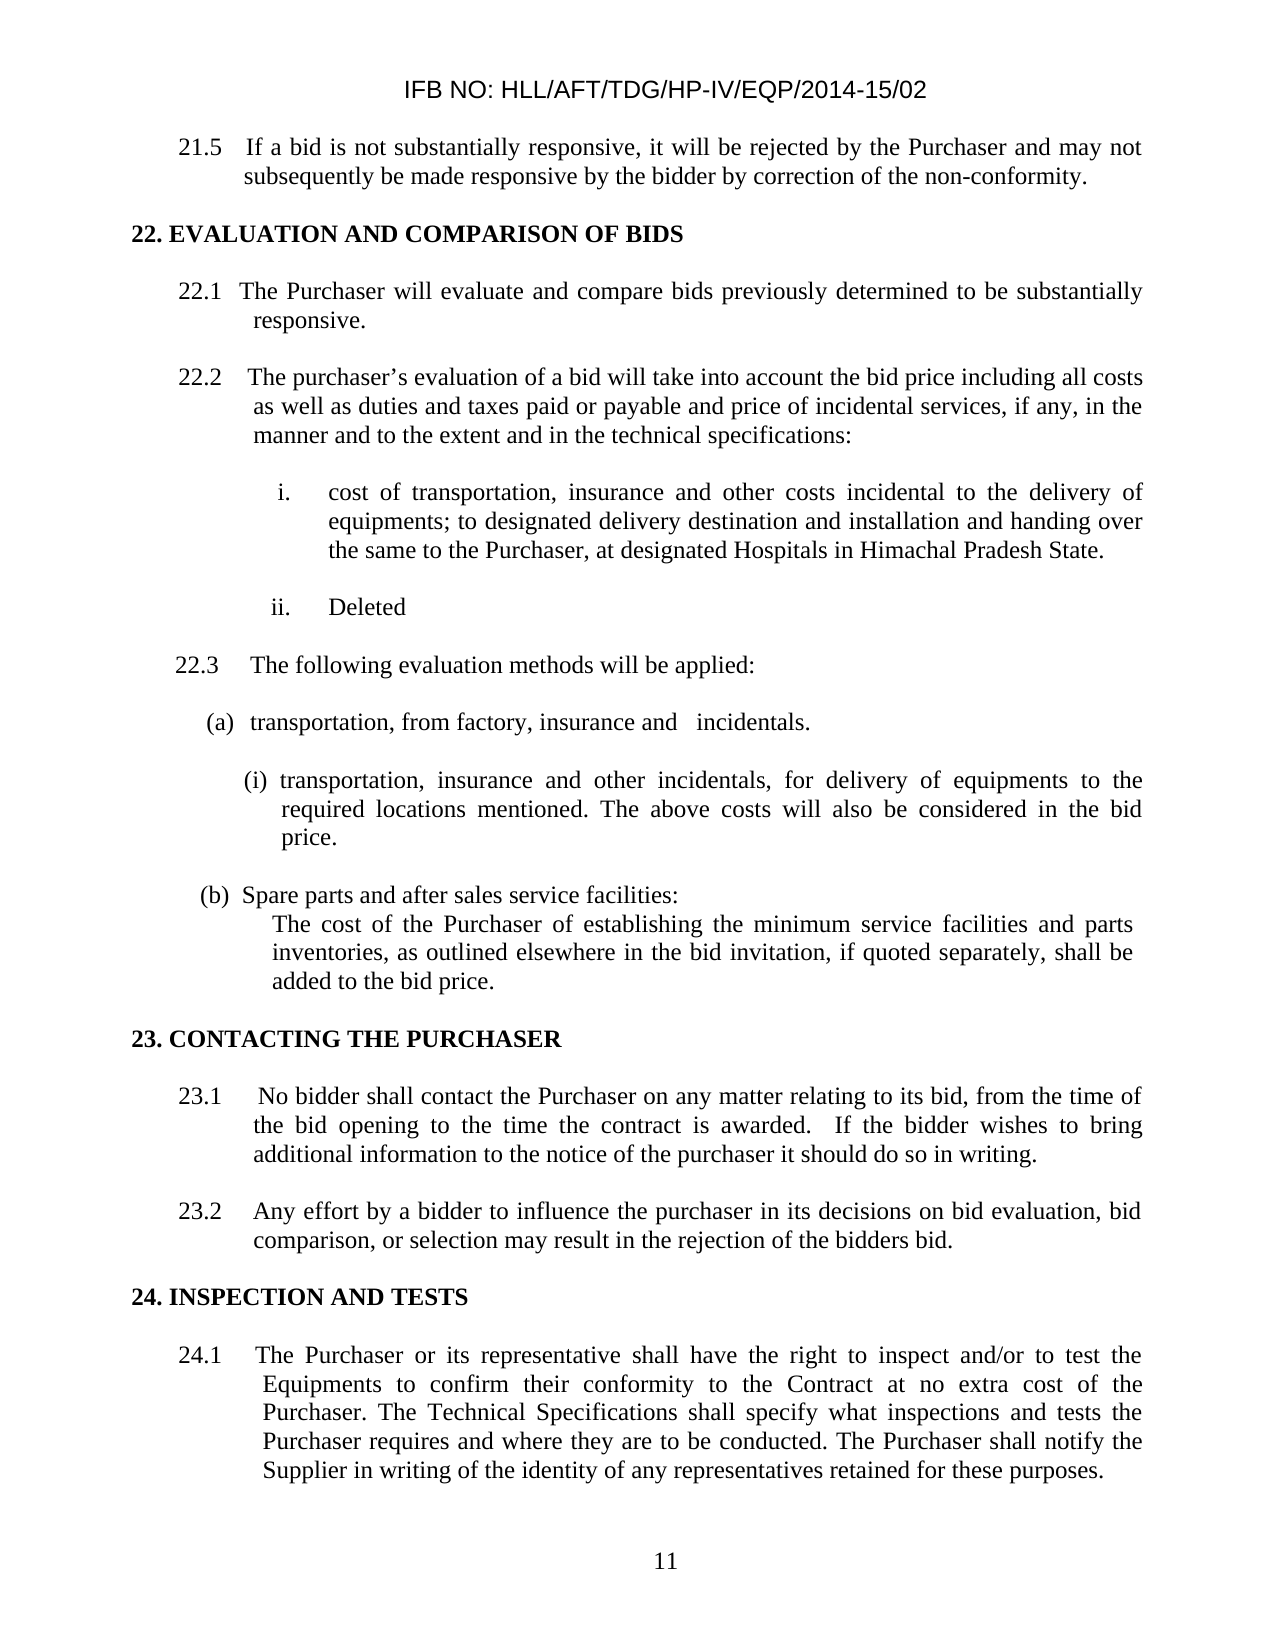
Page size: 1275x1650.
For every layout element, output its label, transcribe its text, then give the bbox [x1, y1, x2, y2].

text 22.2 The purchaser’s evaluation of a bid will take into account the bid price including all costs as well as duties and taxes paid or payable and price of incidental services, if any, in the manner and to the extent and in the technical specifications: [178, 362, 1144, 449]
text The cost of the Purchaser of establishing the minimum service facilities and parts inventories, as outlined elsewhere in the bid invitation, if quoted separately, shall be added to the bid price. [272, 909, 1134, 995]
text 23. CONTACTING THE PURCHASER [131, 1024, 1200, 1052]
text 21.5 If a bid is not substantially responsive, it will be rejected by the Purchaser and may not subsequently be made responsive by the bidder by correction of the non-conformity. [178, 132, 1144, 190]
text 23.2 Any effort by a bidder to influence the purchaser in its decisions on bid evaluation, bid comparison, or selection may result in the rejection of the bidders bid. [178, 1196, 1144, 1254]
text 23.1 No bidder shall contact the Purchaser on any matter relating to its bid, from the time of the bid opening to the time the contract is awarded. If the bidder wishes to bring additional information to the notice of the purchaser it should do so in writing. [178, 1081, 1144, 1167]
list transportation, from factory, insurance and incidentals. [206, 707, 1200, 736]
list cost of transportation, insurance and other costs incidental to the delivery of equipments; to designated delivery destination and installation and handing over the same to the Purchaser, at designated Hospitals in Himachal Pradesh State. [291, 477, 1144, 564]
text 24. INSPECTION AND TESTS [131, 1282, 1200, 1311]
text (b) Spare parts and after sales service facilities: [187, 880, 1200, 909]
text 22. EVALUATION AND COMPARISON OF BIDS [131, 219, 1200, 247]
text 24.1 The Purchaser or its representative shall have the right to inspect and/or to test the Equipments to confirm their conformity to the Contract at no extra cost of the Purchaser. The Technical Specifications shall specify what inspections and tests the Purchaser requires and where they are to be conducted. The Purchaser shall notify the Supplier in writing of the identity of any representatives retained for these purposes. [178, 1340, 1144, 1484]
text 22.1 The Purchaser will evaluate and compare bids previously determined to be substantially responsive. [178, 276, 1144, 334]
text (i) transportation, insurance and other incidentals, for delivery of equipments to the required locations mentioned. The above costs will also be considered in the bid price. [244, 765, 1144, 851]
list Deleted [291, 592, 1144, 621]
text 22.3 The following evaluation methods will be applied: [131, 650, 1200, 679]
